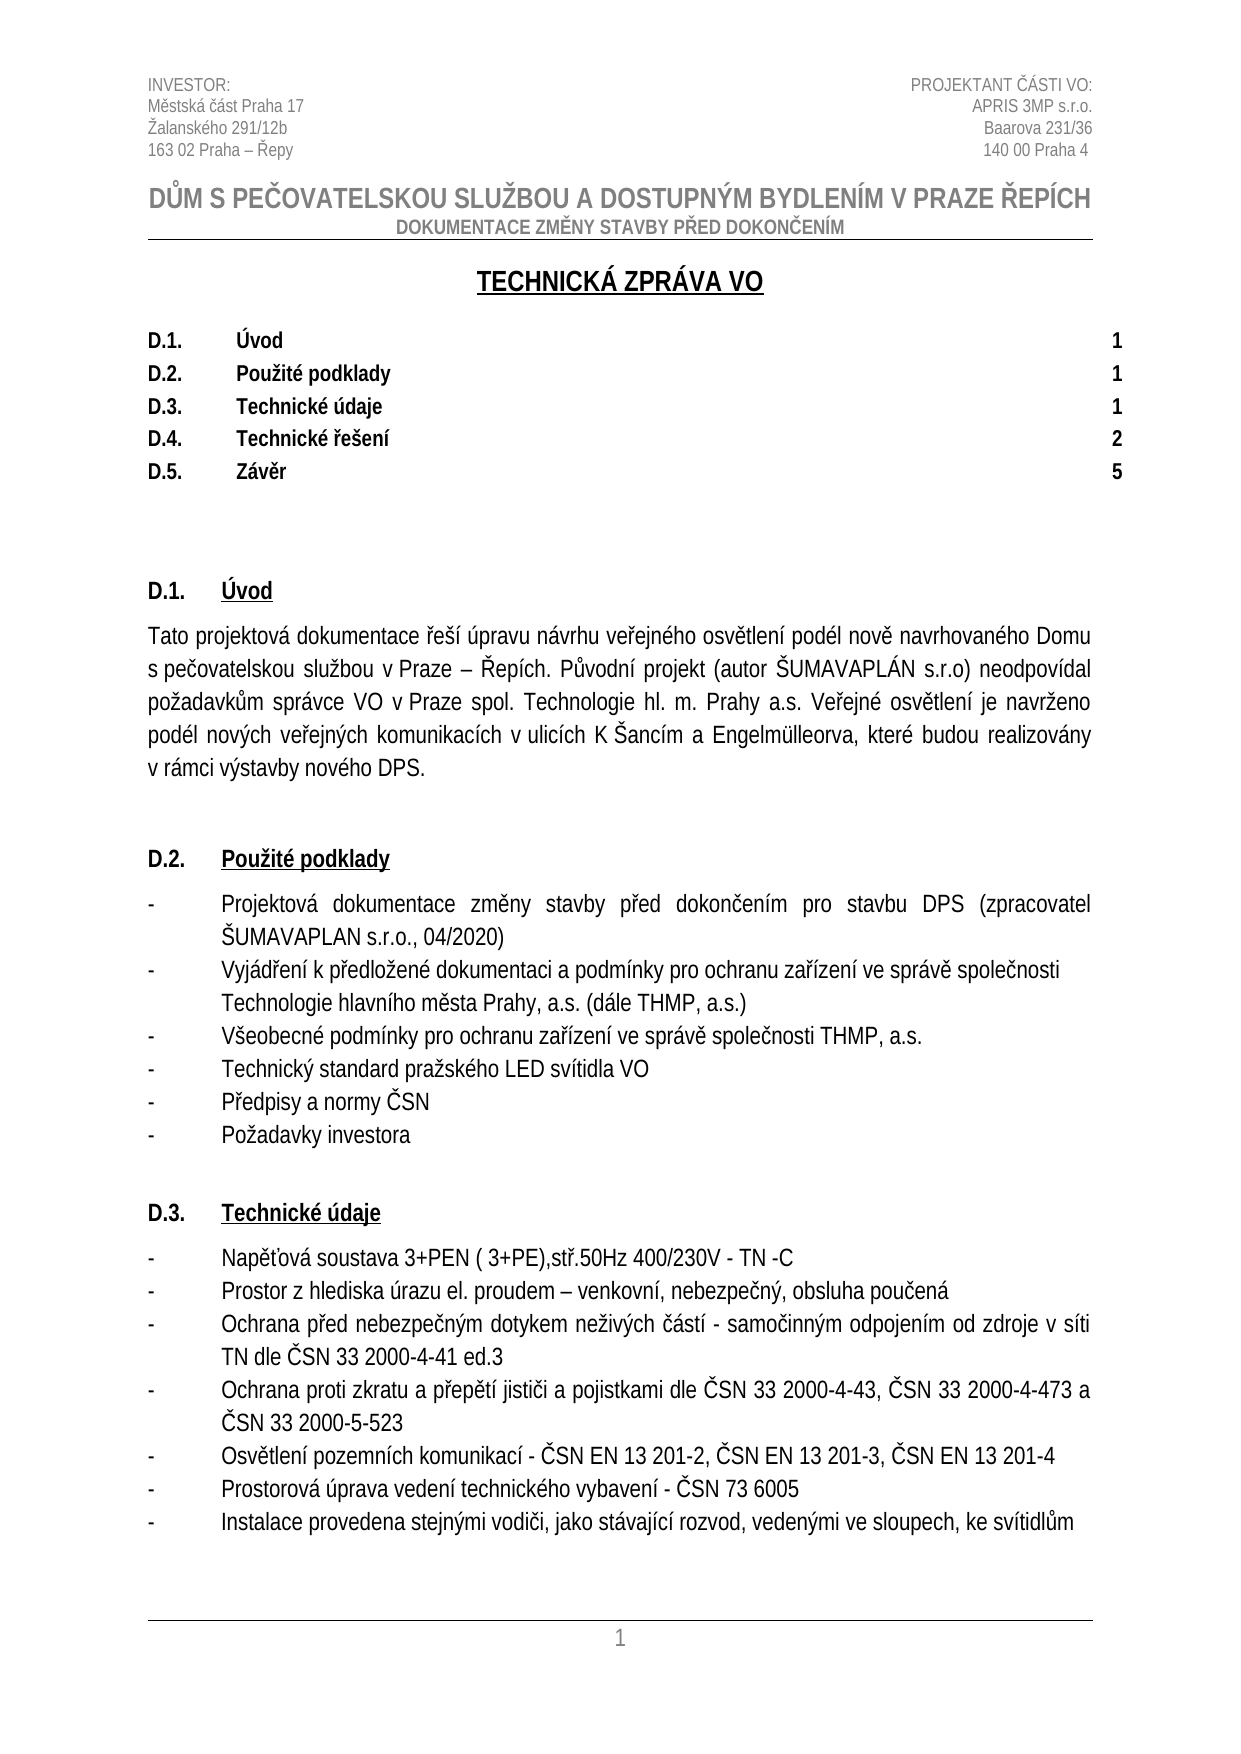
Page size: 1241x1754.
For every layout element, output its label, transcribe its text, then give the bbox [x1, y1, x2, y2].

text - Požadavky investora [148, 1119, 1093, 1148]
text - Osvětlení pozemních komunikací - ČSN EN 13 201-2, ČSN EN 13 201-3, ČSN EN 13 201-4 [148, 1441, 1093, 1469]
text Tato projektová dokumentace řeší úpravu návrhu veřejného osvětlení podél nově navrhovaného Domu s pečovatelskou službou v Praze – Řepích. Původní projekt (autor ŠUMAVAPLÁN s.r.o) neodpovídal požadavkům správce VO v Praze spol. Technologie hl. m. Prahy a.s. Veřejné osvětlení je navrženo podél nových veřejných komunikacích v ulicích K Šancím a Engelmülleorva, které budou realizovány v rámci výstavby nového DPS. [148, 621, 1093, 782]
text D.1. Úvod 1 [148, 327, 1093, 354]
text - Všeobecné podmínky pro ochranu zařízení ve správě společnosti THMP, a.s. [148, 1021, 1093, 1049]
text D.5. Závěr 5 [148, 458, 1093, 484]
text Technologie hlavního města Prahy, a.s. (dále THMP, a.s.) [221, 988, 1093, 1017]
list Technické údaje [148, 1198, 1093, 1227]
text TECHNICKÁ ZPRÁVA VO [148, 264, 1093, 297]
text D.4. Technické řešení 2 [148, 425, 1093, 452]
list Použité podklady [148, 844, 1093, 872]
text D.3. Technické údaje 1 [148, 393, 1093, 419]
text - Předpisy a normy ČSN [148, 1087, 1093, 1115]
list Úvod [148, 576, 1093, 604]
text D.2. Použité podklady 1 [148, 360, 1093, 386]
text - Ochrana před nebezpečným dotykem neživých částí - samočinným odpojením od zdroje v síti TN dle ČSN 33 2000-4-41 ed.3 [148, 1309, 1093, 1371]
text - Napěťová soustava 3+PEN ( 3+PE),stř.50Hz 400/230V - TN -C [148, 1243, 1093, 1272]
text - Instalace provedena stejnými vodiči, jako stávající rozvod, vedenými ve sloupech, ke svítidlům [148, 1507, 1093, 1535]
text - Ochrana proti zkratu a přepětí jističi a pojistkami dle ČSN 33 2000-4-43, ČSN 33 2000-4-473 a ČSN 33 2000-5-523 [148, 1375, 1093, 1437]
text - Prostor z hlediska úrazu el. proudem – venkovní, nebezpečný, obsluha poučená [148, 1276, 1093, 1305]
text - Vyjádření k předložené dokumentaci a podmínky pro ochranu zařízení ve správě společnosti [148, 955, 1093, 984]
text - Prostorová úprava vedení technického vybavení - ČSN 73 6005 [148, 1474, 1093, 1502]
text - Projektová dokumentace změny stavby před dokončením pro stavbu DPS (zpracovatel ŠUMAVAPLAN s.r.o., 04/2020) [148, 889, 1093, 951]
text - Technický standard pražského LED svítidla VO [148, 1054, 1093, 1082]
